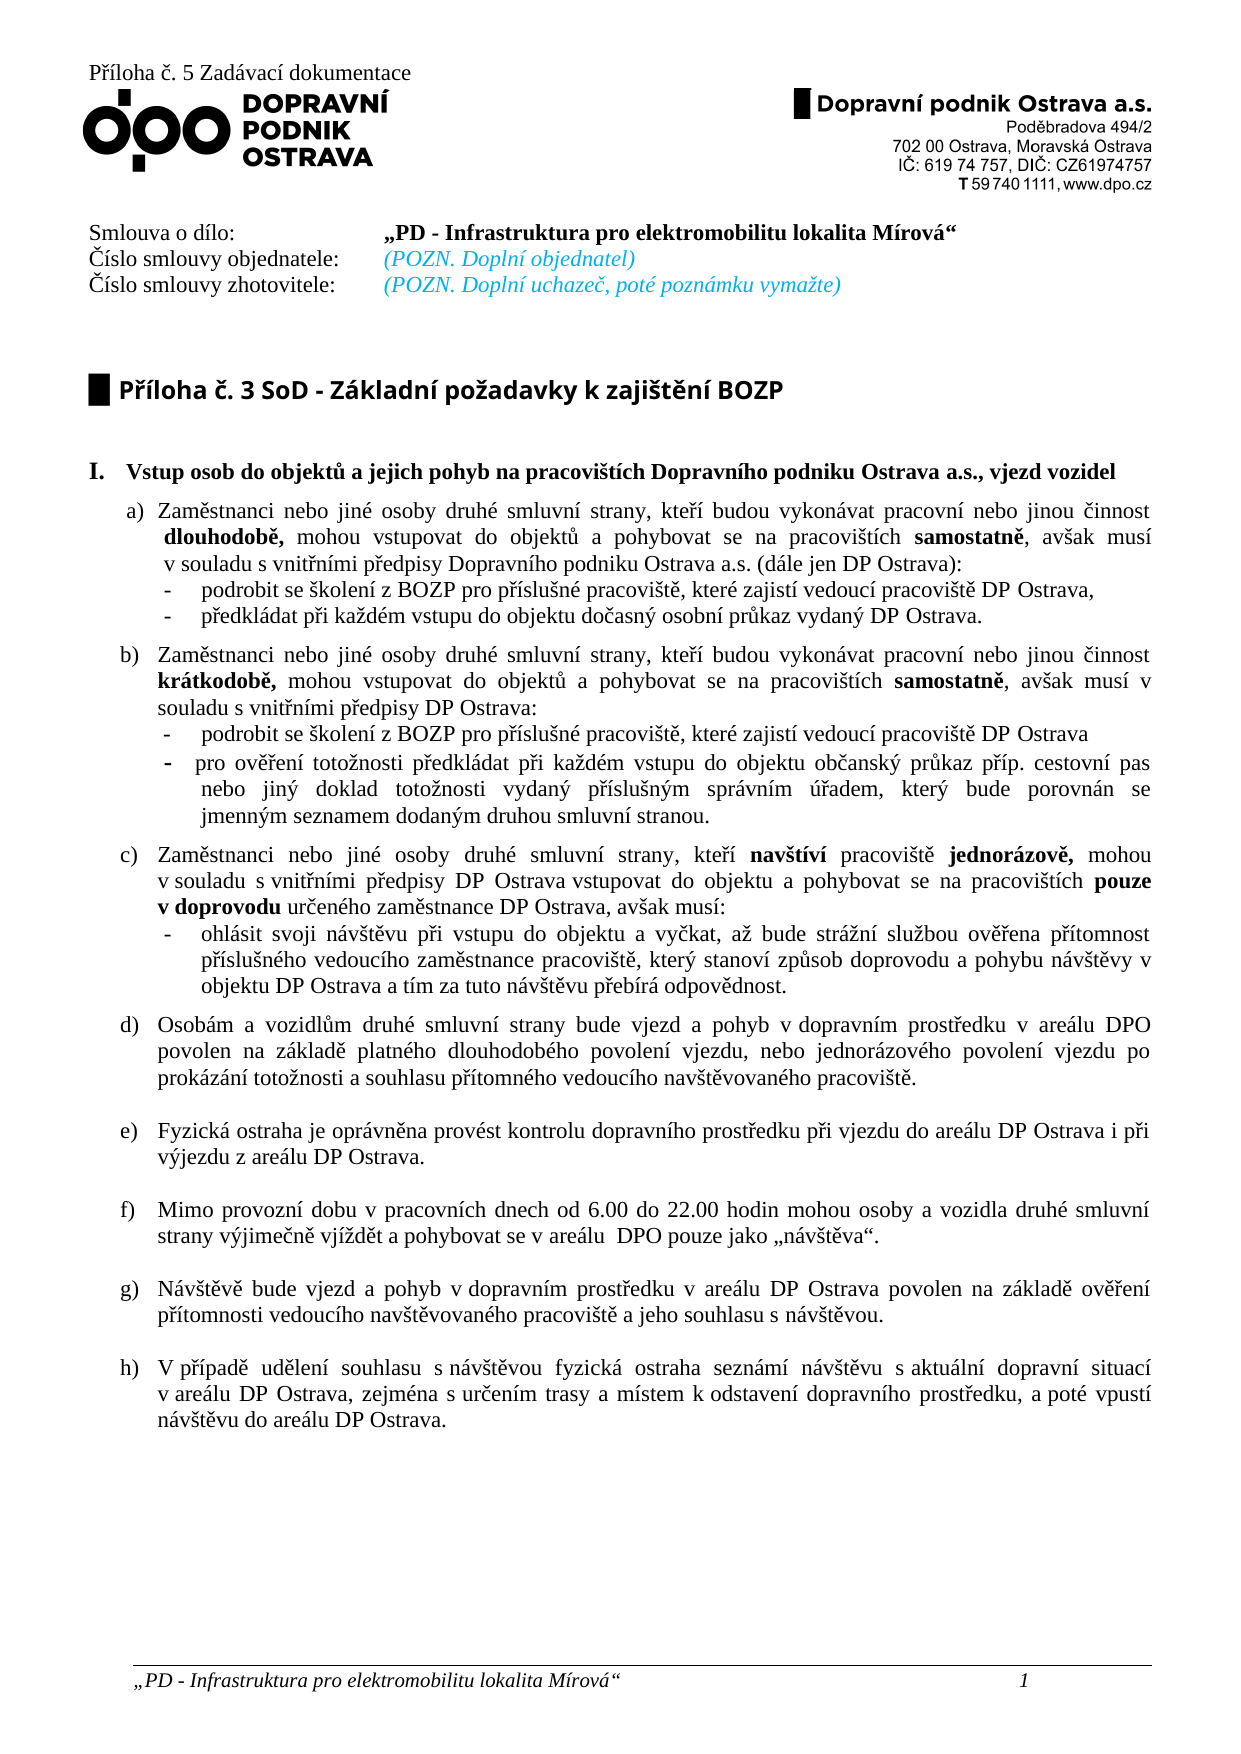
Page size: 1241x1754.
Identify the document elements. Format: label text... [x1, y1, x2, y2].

list Návštěvě bude vjezd a pohyb v dopravním prostředku v areálu DP Ostrava povolen na základě ověření přítomnosti vedoucího navštěvovaného pracoviště a jeho souhlasu s návštěvou. [120, 1275, 1152, 1327]
text - podrobit se školení z BOZP pro příslušné pracoviště, které zajistí vedoucí pracoviště DP Ostrava [157, 720, 1152, 747]
list Mimo provozní dobu v pracovních dnech od 6.00 do 22.00 hodin mohou osoby a vozidla druhé smluvní strany výjimečně vjíždět a pohybovat se v areálu DPO pouze jako „návštěva“. [120, 1196, 1152, 1248]
text Číslo smlouvy objednatele: (POZN. Doplní objednatel) [89, 245, 1152, 271]
list Osobám a vozidlům druhé smluvní strany bude vjezd a pohyb v dopravním prostředku v areálu DPO povolen na základě platného dlouhodobého povolení vjezdu, nebo jednorázového povolení vjezdu po prokázání totožnosti a souhlasu přítomného vedoucího navštěvovaného pracoviště. [120, 1011, 1152, 1090]
list V případě udělení souhlasu s návštěvou fyzická ostraha seznámí návštěvu s aktuální dopravní situací v areálu DP Ostrava, zejména s určením trasy a místem k odstavení dopravního prostředku, a poté vpustí návštěvu do areálu DP Ostrava. [120, 1354, 1152, 1433]
text I. Vstup osob do objektů a jejich pohyb na pracovištích Dopravního podniku Ostrava a.s., vjezd vozidel [89, 456, 1152, 484]
list Zaměstnanci nebo jiné osoby druhé smluvní strany, kteří budou vykonávat pracovní nebo jinou činnost krátkodobě, mohou vstupovat do objektů a pohybovat se na pracovištích samostatně, avšak musí v souladu s vnitřními předpisy DP Ostrava: [120, 641, 1152, 720]
text Smlouva o dílo: „PD - Infrastruktura pro elektromobilitu lokalita Mírová“ [89, 218, 1152, 245]
list Zaměstnanci nebo jiné osoby druhé smluvní strany, kteří navštíví pracoviště jednorázově, mohou v souladu s vnitřními předpisy DP Ostrava vstupovat do objektu a pohybovat se na pracovištích pouze v doprovodu určeného zaměstnance DP Ostrava, avšak musí: [120, 841, 1152, 920]
text Číslo smlouvy zhotovitele: (POZN. Doplní uchazeč, poté poznámku vymažte) [89, 271, 1152, 298]
list Zaměstnanci nebo jiné osoby druhé smluvní strany, kteří budou vykonávat pracovní nebo jinou činnost dlouhodobě, mohou vstupovat do objektů a pohybovat se na pracovištích samostatně, avšak musí v souladu s vnitřními předpisy Dopravního podniku Ostrava a.s. (dále jen DP Ostrava): [126, 497, 1152, 576]
text - ohlásit svoji návštěvu při vstupu do objektu a vyčkat, až bude strážní službou ověřena přítomnost příslušného vedoucího zaměstnance pracoviště, který stanoví způsob doprovodu a pohybu návštěvy v objektu DP Ostrava a tím za tuto návštěvu přebírá odpovědnost. [164, 920, 1152, 999]
picture [82, 89, 390, 172]
list pro ověření totožnosti předkládat při každém vstupu do objektu občanský průkaz příp. cestovní pas nebo jiný doklad totožnosti vydaný příslušným správním úřadem, který bude porovnán se jmenným seznamem dodaným druhou smluvní stranou. [164, 747, 1152, 828]
picture [793, 88, 1152, 193]
text - předkládat při každém vstupu do objektu dočasný osobní průkaz vydaný DP Ostrava. [164, 602, 1152, 629]
list Fyzická ostraha je oprávněna provést kontrolu dopravního prostředku při vjezdu do areálu DP Ostrava i při výjezdu z areálu DP Ostrava. [120, 1117, 1152, 1169]
subtitle Příloha č. 3 SoD - Základní požadavky k zajištění BOZP [89, 373, 1152, 406]
text - podrobit se školení z BOZP pro příslušné pracoviště, které zajistí vedoucí pracoviště DP Ostrava, [164, 576, 1152, 602]
